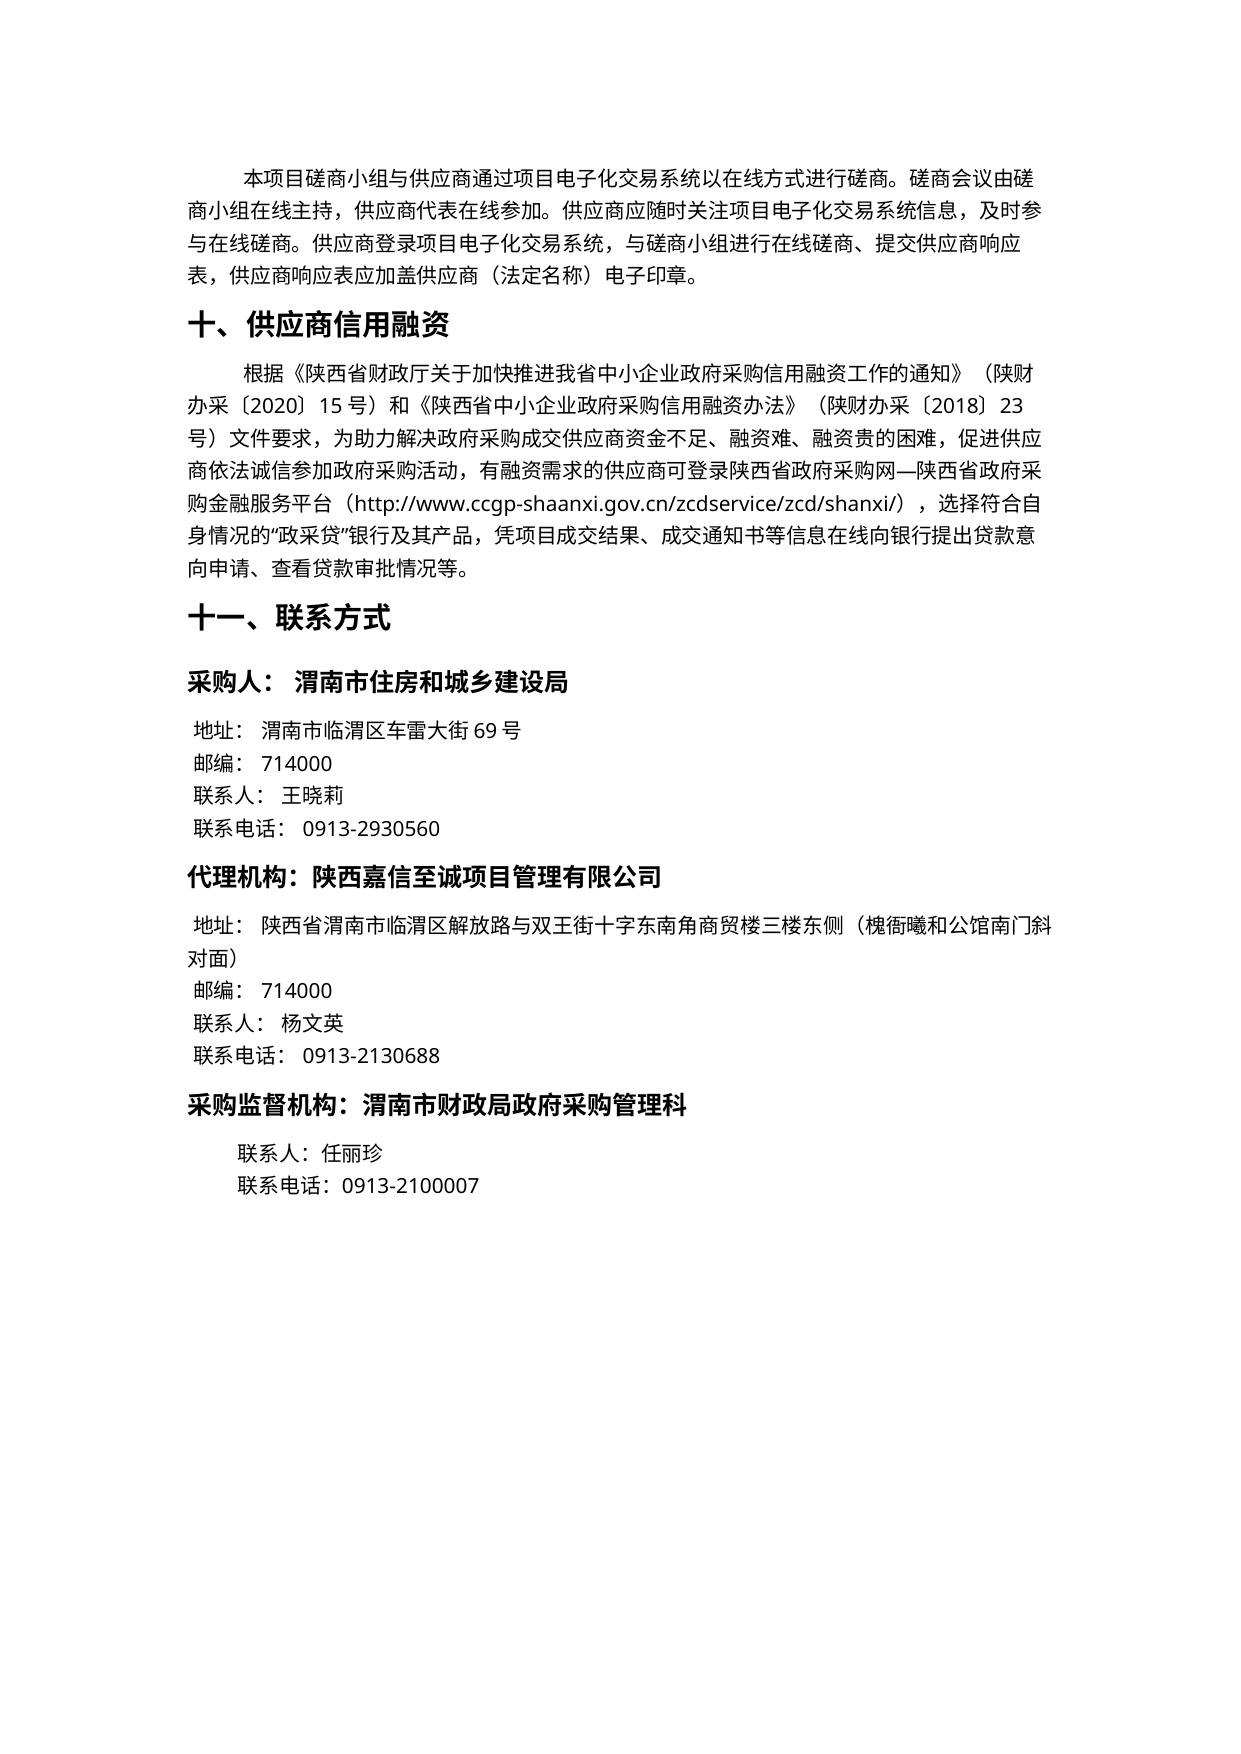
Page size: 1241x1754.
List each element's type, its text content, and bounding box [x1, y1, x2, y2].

text 联系人： 王晓莉 [187, 779, 1053, 812]
text 十、供应商信用融资 [187, 292, 1053, 357]
text 地址： 渭南市临渭区车雷大街69号 [187, 714, 1053, 747]
text 联系人： 杨文英 [187, 1007, 1053, 1039]
text 地址： 陕西省渭南市临渭区解放路与双王街十字东南角商贸楼三楼东侧（槐衙曦和公馆南门斜对面） [187, 909, 1053, 974]
text 联系电话：0913-2100007 [187, 1169, 1053, 1202]
text 邮编： 714000 [187, 974, 1053, 1007]
text 邮编： 714000 [187, 747, 1053, 779]
text 联系电话： 0913-2130688 [187, 1039, 1053, 1072]
text 采购监督机构：渭南市财政局政府采购管理科 [187, 1072, 1053, 1137]
text 根据《陕西省财政厅关于加快推进我省中小企业政府采购信用融资工作的通知》（陕财办采〔2020〕15 号）和《陕西省中小企业政府采购信用融资办法》（陕财办采〔2018〕23 号）文件要求，为助力解决政府采购成交供应商资金不足、融资难、融资贵的困难，促进供应商依法诚信参加政府采购活动，有融资需求的供应商可登录陕西省政府采购网—陕西省政府采购金融服务平台（http://www.ccgp-shaanxi.gov.cn/zcdservice/zcd/shanxi/），选择符合自身情况的“政采贷”银行及其产品，凭项目成交结果、成交通知书等信息在线向银行提出贷款意向申请、查看贷款审批情况等。 [187, 357, 1053, 584]
text 联系电话： 0913-2930560 [187, 812, 1053, 844]
text 联系人：任丽珍 [187, 1137, 1053, 1169]
text 本项目磋商小组与供应商通过项目电子化交易系统以在线方式进行磋商。磋商会议由磋商小组在线主持，供应商代表在线参加。供应商应随时关注项目电子化交易系统信息，及时参与在线磋商。供应商登录项目电子化交易系统，与磋商小组进行在线磋商、提交供应商响应表，供应商响应表应加盖供应商（法定名称）电子印章。 [187, 162, 1053, 292]
text 十一、联系方式 [187, 584, 1053, 649]
text 采购人： 渭南市住房和城乡建设局 [187, 649, 1053, 714]
text 代理机构：陕西嘉信至诚项目管理有限公司 [187, 844, 1053, 909]
